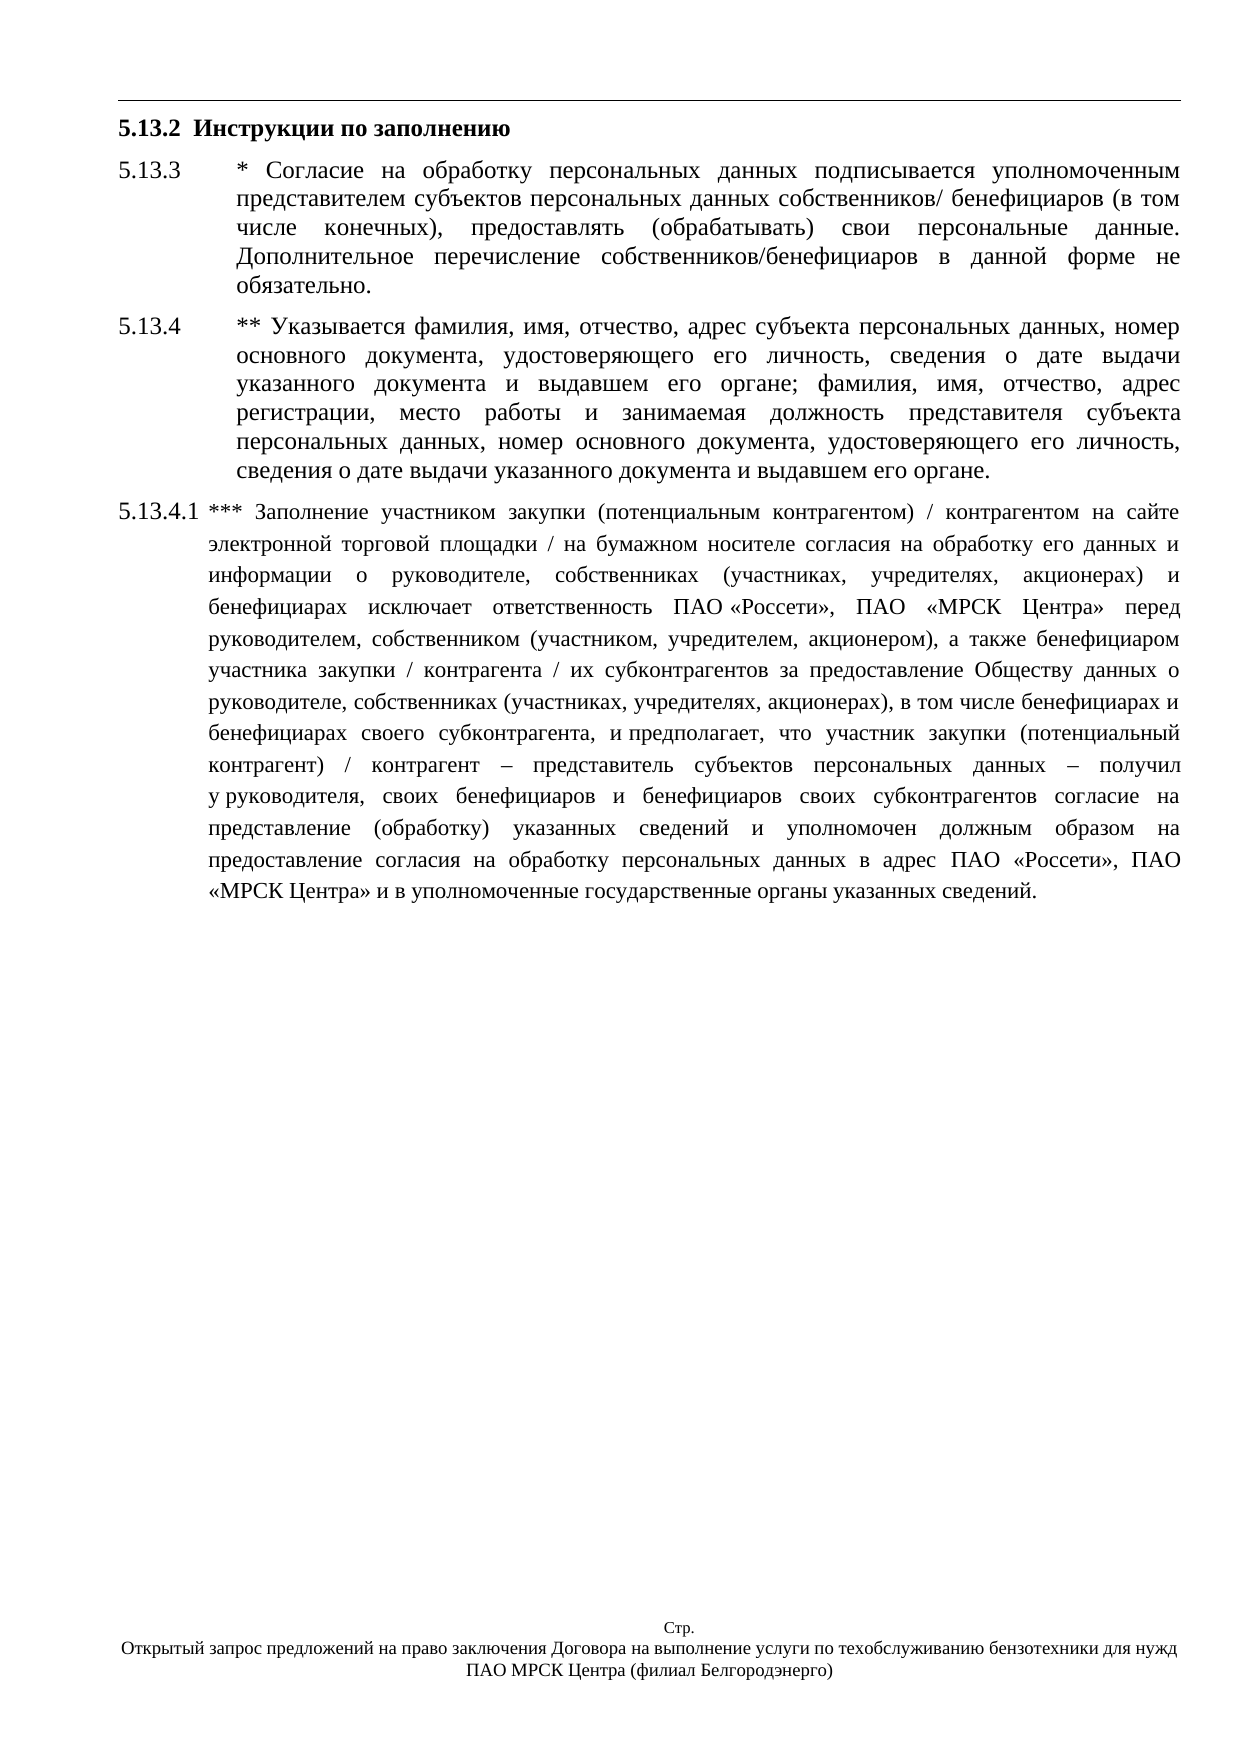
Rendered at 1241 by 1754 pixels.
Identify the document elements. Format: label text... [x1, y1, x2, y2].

subtitle ** Указывается фамилия, имя, отчество, адрес субъекта персональных данных, номер основного документа, удостоверяющего его личность, сведения о дате выдачи указанного документа и выдавшем его органе; фамилия, имя, отчество, адрес регистрации, место работы и занимаемая должность представителя субъекта персональных данных, номер основного документа, удостоверяющего его личность, сведения о дате выдачи указанного документа и выдавшем его органе. [118, 311, 1181, 483]
subtitle Инструкции по заполнению [118, 113, 1181, 142]
list *** Заполнение участником закупки (потенциальным контрагентом) / контрагентом на сайте электронной торговой площадки / на бумажном носителе согласия на обработку его данных и информации о руководителе, собственниках (участниках, учредителях, акционерах) и бенефициарах исключает ответственность ПАО «Россети», ПАО «МРСК Центра» перед руководителем, собственником (участником, учредителем, акционером), а также бенефициаром участника закупки / контрагента / их субконтрагентов за предоставление Обществу данных о руководителе, собственниках (участниках, учредителях, акционерах), в том числе бенефициарах и бенефициарах своего субконтрагента, и предполагает, что участник закупки (потенциальный контрагент) / контрагент – представитель субъектов персональных данных – получил у руководителя, своих бенефициаров и бенефициаров своих субконтрагентов согласие на представление (обработку) указанных сведений и уполномочен должным образом на предоставление согласия на обработку персональных данных в адрес ПАО «Россети», ПАО «МРСК Центра» и в уполномоченные государственные органы указанных сведений. [118, 496, 1181, 903]
subtitle * Согласие на обработку персональных данных подписывается уполномоченным представителем субъектов персональных данных собственников/ бенефициаров (в том числе конечных), предоставлять (обрабатывать) свои персональные данные. Дополнительное перечисление собственников/бенефициаров в данной форме не обязательно. [118, 155, 1181, 298]
